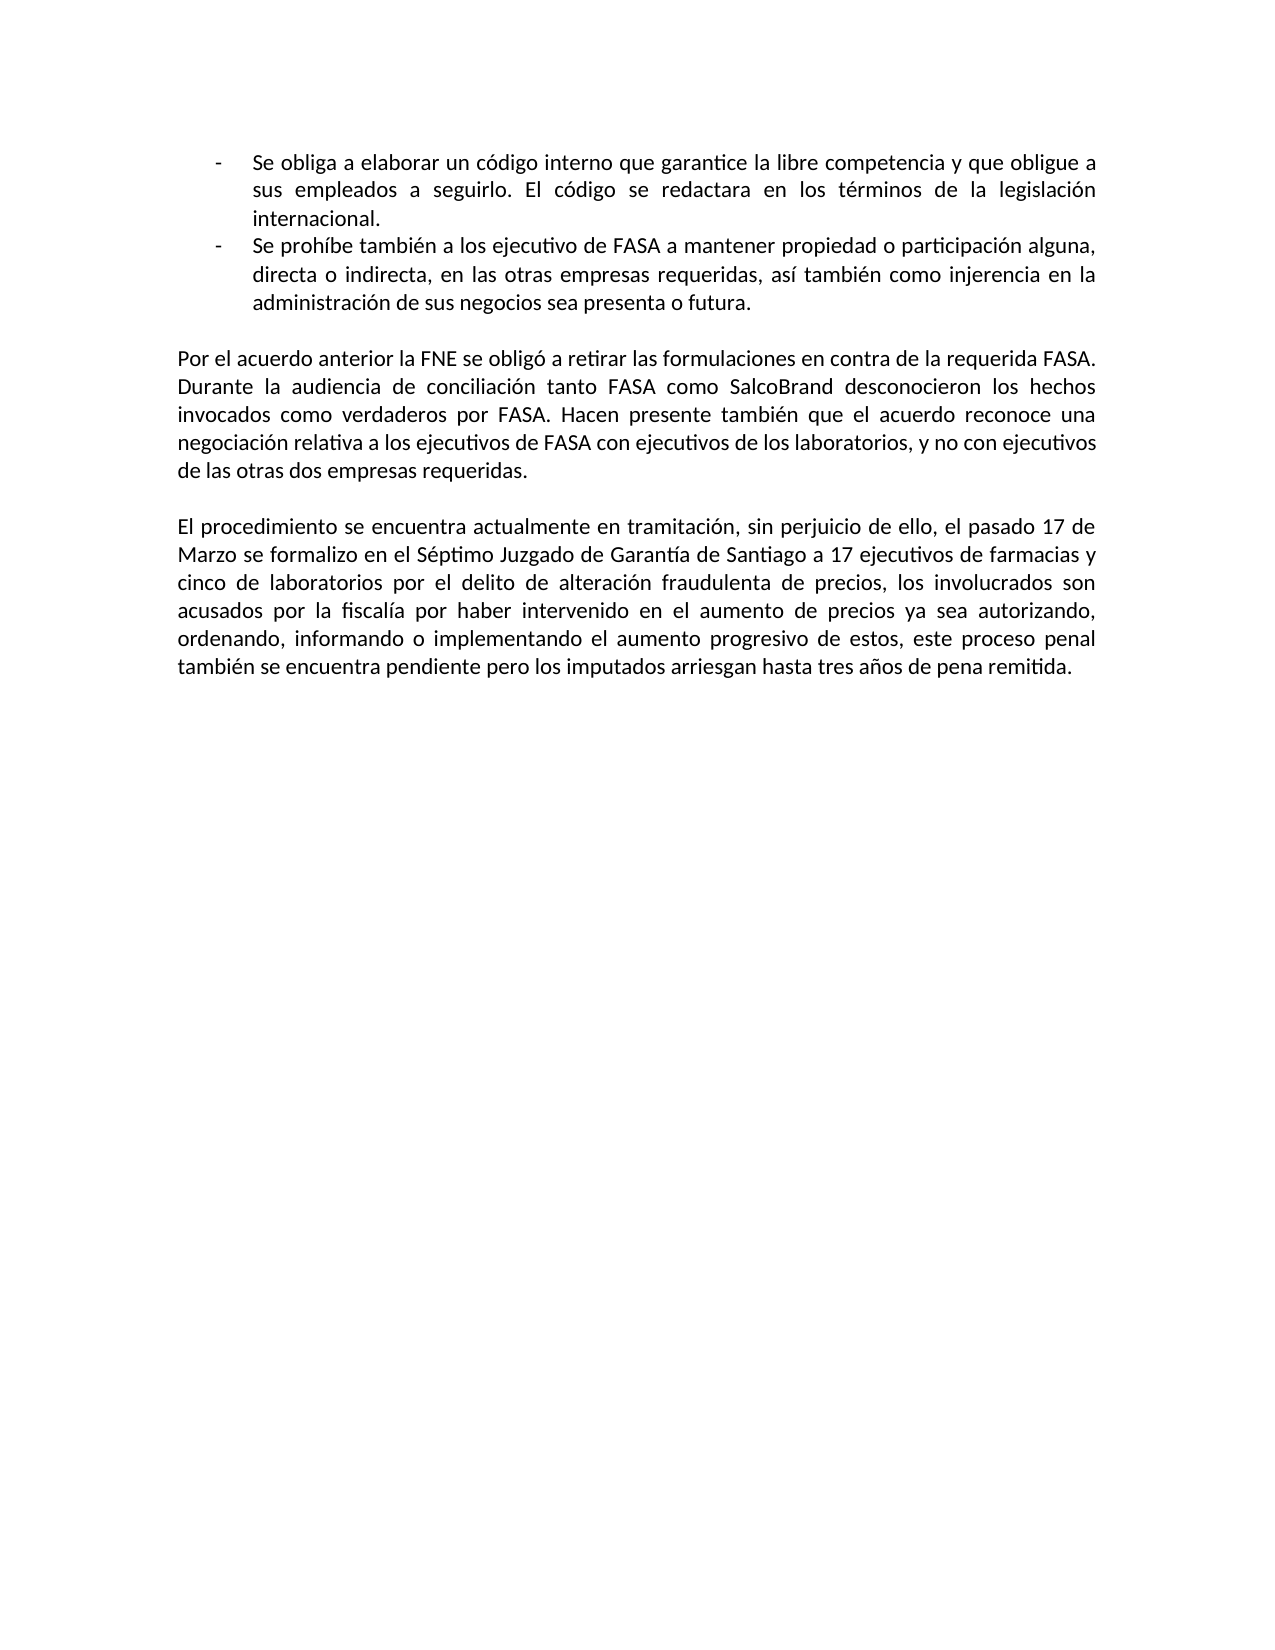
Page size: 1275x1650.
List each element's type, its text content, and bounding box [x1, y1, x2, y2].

text El procedimiento se encuentra actualmente en tramitación, sin perjuicio de ello, el pasado 17 de Marzo se formalizo en el Séptimo Juzgado de Garantía de Santiago a 17 ejecutivos de farmacias y cinco de laboratorios por el delito de alteración fraudulenta de precios, los involucrados son acusados por la fiscalía por haber intervenido en el aumento de precios ya sea autorizando, ordenando, informando o implementando el aumento progresivo de estos, este proceso penal también se encuentra pendiente pero los imputados arriesgan hasta tres años de pena remitida. [177, 512, 1098, 680]
text Por el acuerdo anterior la FNE se obligó a retirar las formulaciones en contra de la requerida FASA. Durante la audiencia de conciliación tanto FASA como SalcoBrand desconocieron los hechos invocados como verdaderos por FASA. Hacen presente también que el acuerdo reconoce una negociación relativa a los ejecutivos de FASA con ejecutivos de los laboratorios, y no con ejecutivos de las otras dos empresas requeridas. [177, 344, 1098, 484]
list Se prohíbe también a los ejecutivo de FASA a mantener propiedad o participación alguna, directa o indirecta, en las otras empresas requeridas, así también como injerencia en la administración de sus negocios sea presenta o futura. [215, 232, 1098, 316]
list Se obliga a elaborar un código interno que garantice la libre competencia y que obligue a sus empleados a seguirlo. El código se redactara en los términos de la legislación internacional. [215, 148, 1098, 232]
